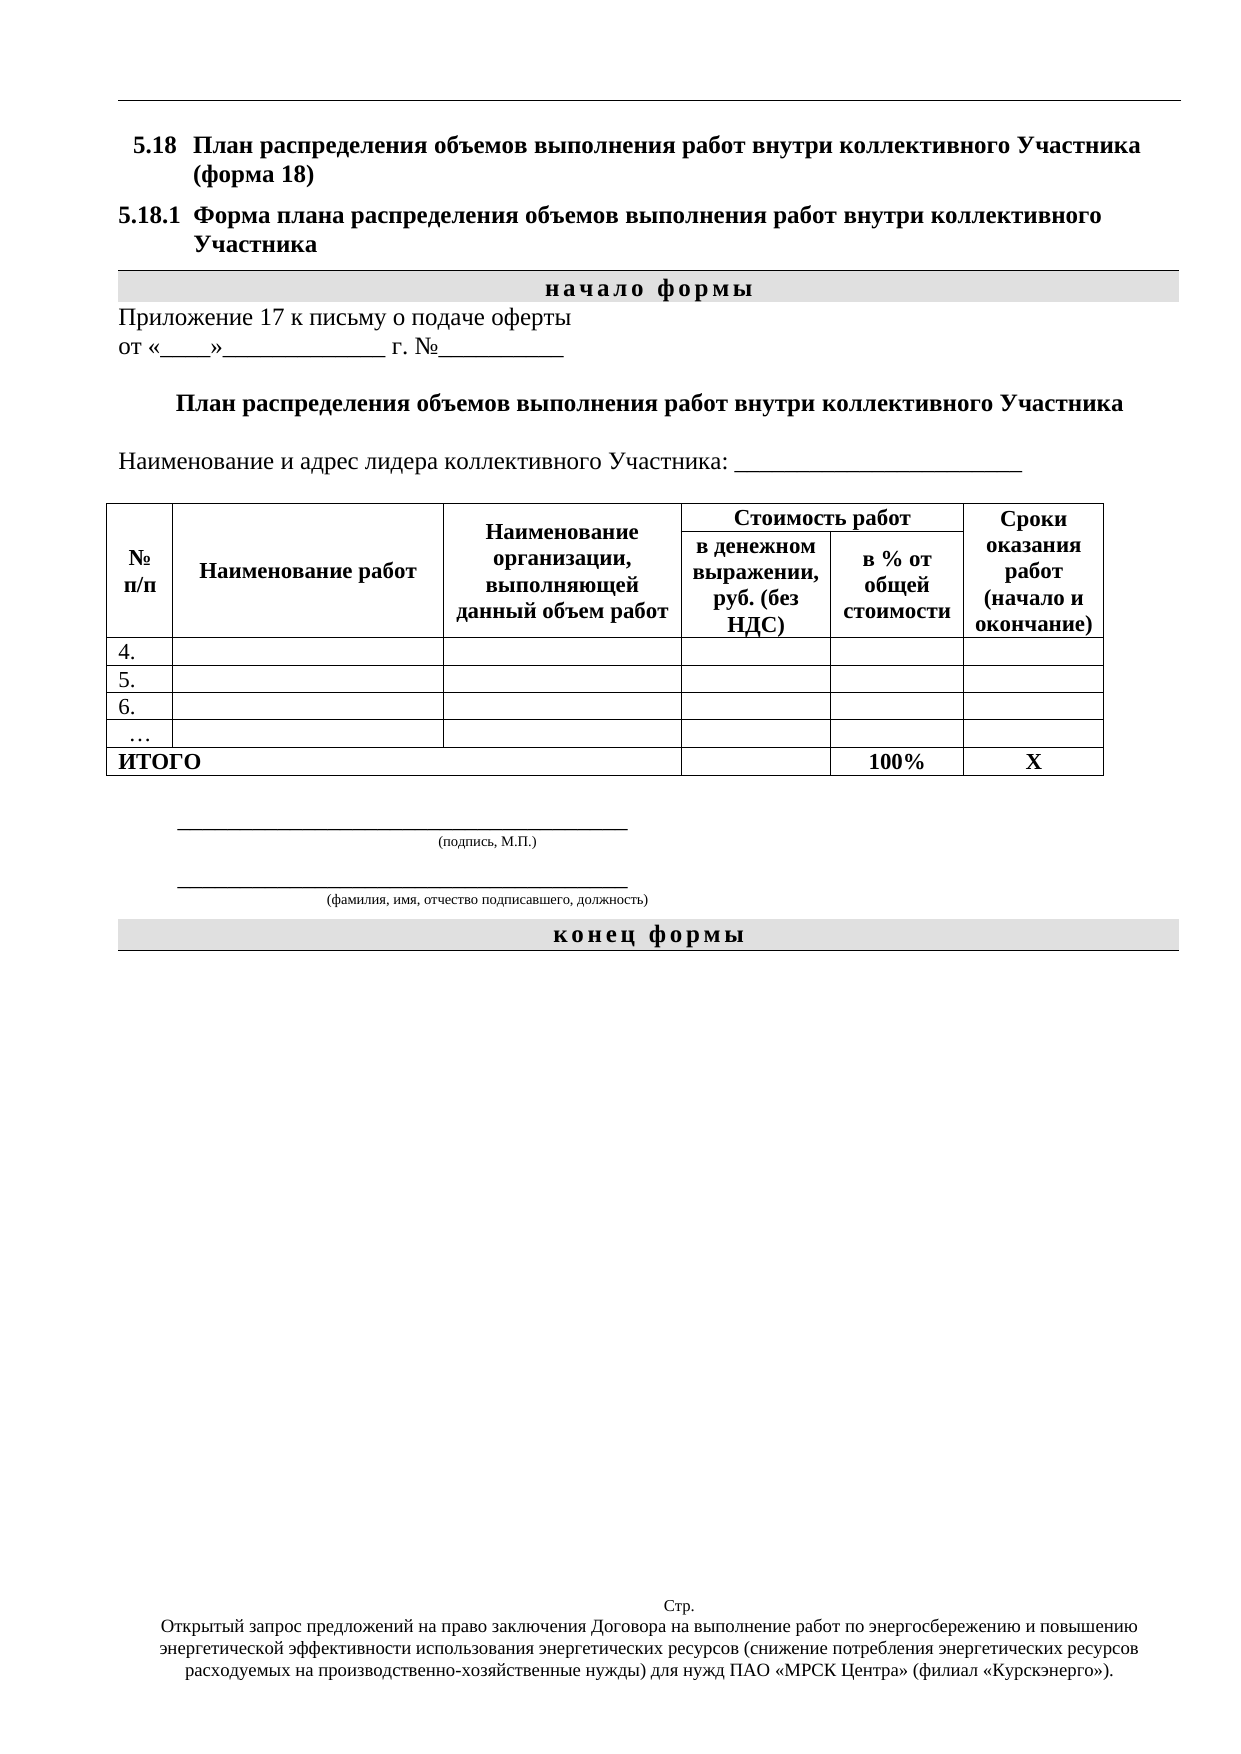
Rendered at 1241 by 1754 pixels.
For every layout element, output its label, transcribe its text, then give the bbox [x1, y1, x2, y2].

table_cell Х [964, 748, 1103, 775]
table_header Стоимость работ [682, 504, 963, 531]
text конец формы [118, 919, 1179, 950]
table_cell [682, 720, 830, 747]
table_cell [173, 666, 443, 692]
text начало формы [118, 271, 1179, 302]
subtitle Форма плана распределения объемов выполнения работ внутри коллективного Участника [118, 200, 1181, 258]
table_cell [831, 638, 963, 664]
subtitle План распределения объемов выполнения работ внутри коллективного Участника (форма 18) [133, 130, 1181, 188]
text (фамилия, имя, отчество подписавшего, должность) [118, 891, 797, 919]
table_cell [444, 720, 681, 747]
text ____________________________________ [118, 862, 1181, 891]
table_cell [444, 638, 681, 664]
text (подпись, М.П.) [118, 833, 797, 862]
table_cell [682, 666, 830, 692]
table_cell [682, 638, 830, 664]
text План распределения объемов выполнения работ внутри коллективного Участника [118, 388, 1181, 417]
table_header Наименование работ [173, 504, 443, 637]
text ____________________________________ [118, 804, 1181, 833]
table_header Наименование организации, выполняющей данный объем работ [444, 504, 681, 637]
table_cell ИТОГО [107, 748, 681, 775]
table_cell [444, 666, 681, 692]
table_cell [682, 693, 830, 719]
table_cell [964, 666, 1103, 692]
table_cell [107, 693, 172, 719]
table_cell [107, 666, 172, 692]
table_cell [444, 693, 681, 719]
table_cell [173, 720, 443, 747]
table_cell [173, 638, 443, 664]
table_cell в денежном выражении, руб. (без НДС) [682, 532, 830, 637]
text Наименование и адрес лидера коллективного Участника: _______________________ [118, 446, 1181, 474]
table_cell [964, 693, 1103, 719]
table_cell [831, 693, 963, 719]
table_cell в % от общей стоимости [831, 532, 963, 637]
text Приложение 17 к письму о подаче оферты от «____»_____________ г. №__________ [118, 302, 1181, 359]
table_cell 100% [831, 748, 963, 775]
table_cell [173, 693, 443, 719]
table_cell … [107, 720, 172, 747]
table_cell [831, 666, 963, 692]
table_cell [682, 748, 830, 775]
table_cell [107, 638, 172, 664]
table_cell [831, 720, 963, 747]
table_cell [964, 638, 1103, 664]
table_cell [964, 720, 1103, 747]
table_header Сроки оказания работ (начало и окончание) [964, 504, 1103, 637]
table_header № п/п [107, 504, 172, 637]
